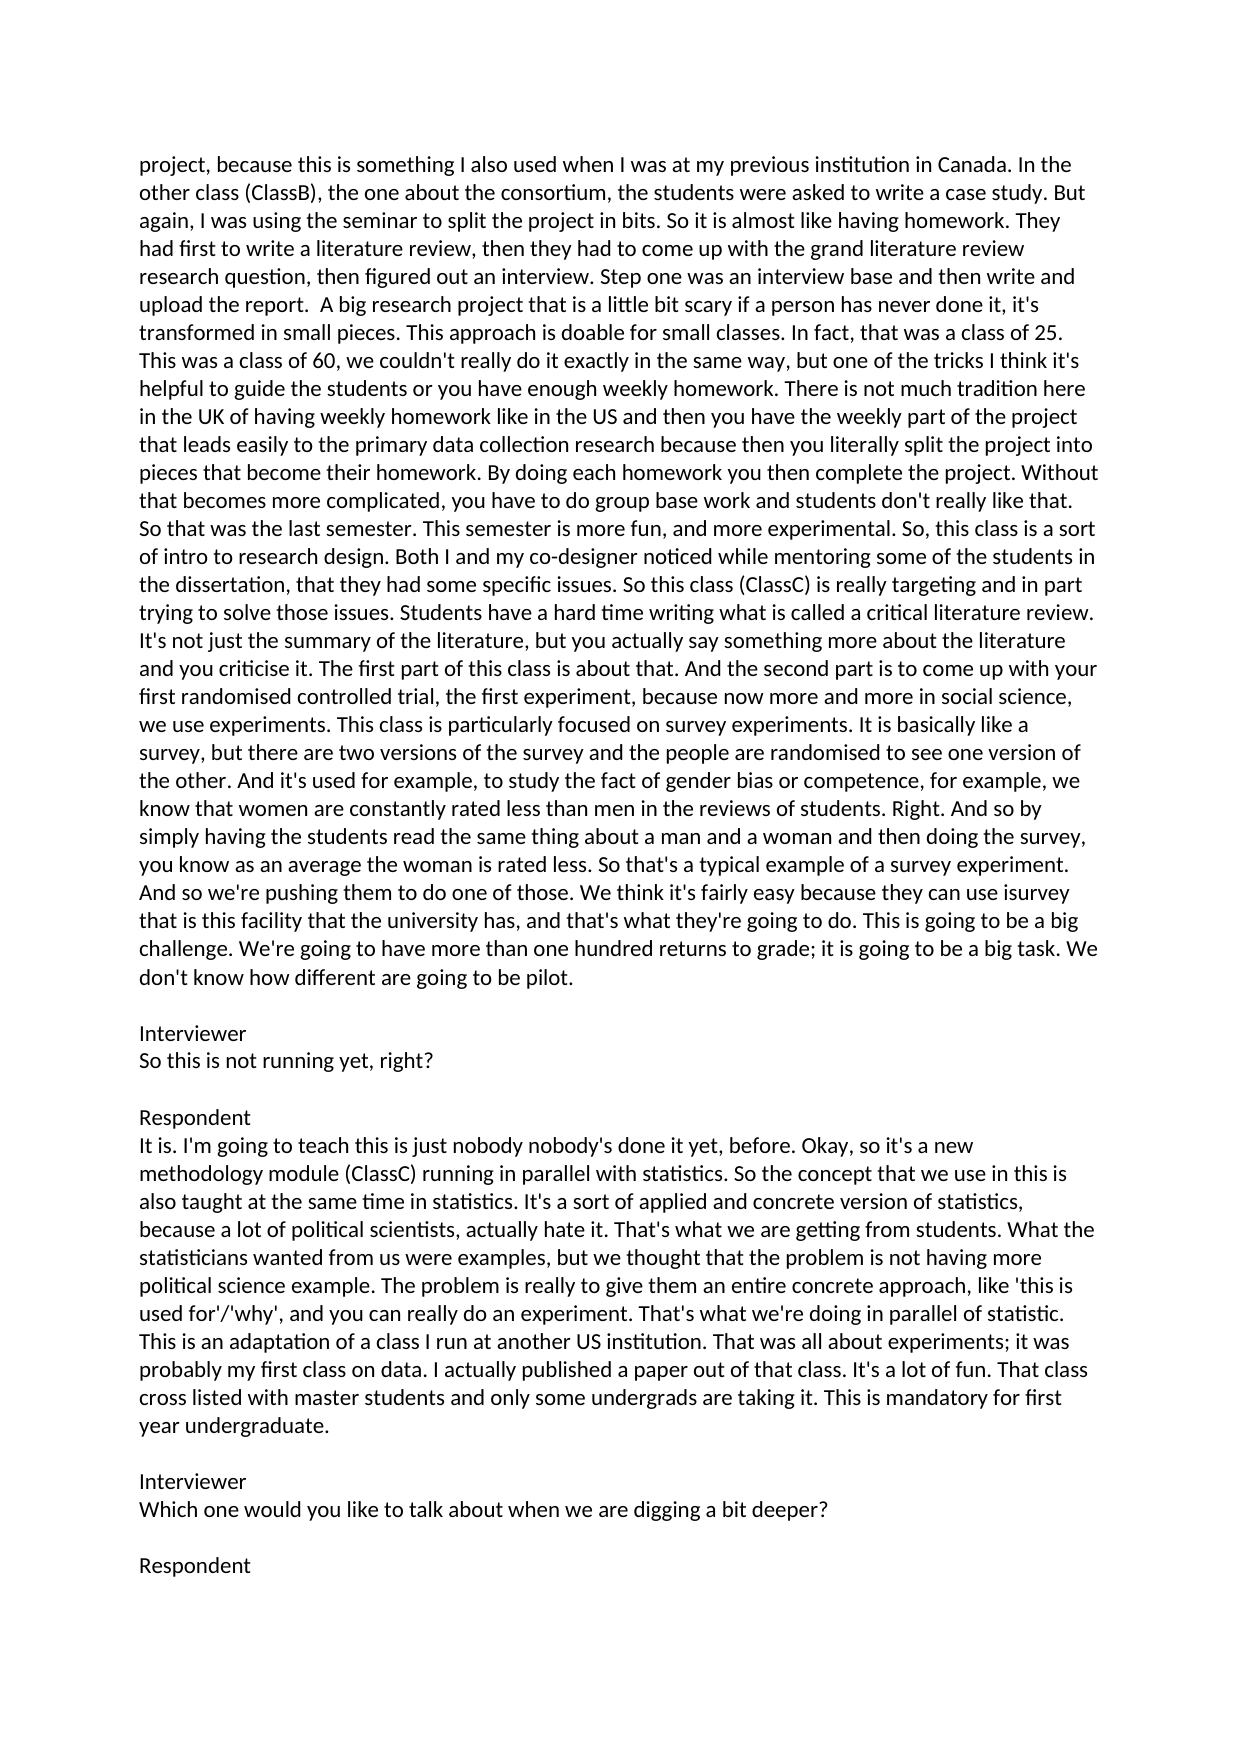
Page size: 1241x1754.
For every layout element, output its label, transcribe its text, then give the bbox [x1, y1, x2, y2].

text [139, 150, 1101, 991]
text Interviewer [139, 1019, 1101, 1047]
text Which one would you like to talk about when we are digging a bit deeper? [139, 1495, 1101, 1523]
text Interviewer [139, 1467, 1101, 1495]
text Respondent [139, 1103, 1101, 1131]
text It is. I'm going to teach this is just nobody nobody's done it yet, before. Okay, so it's a new methodology module (ClassC) running in parallel with statistics. So the concept that we use in this is also taught at the same time in statistics. It's a sort of applied and concrete version of statistics, because a lot of political scientists, actually hate it. That's what we are getting from students. What the statisticians wanted from us were examples, but we thought that the problem is not having more political science example. The problem is really to give them an entire concrete approach, like 'this is used for'/'why', and you can really do an experiment. That's what we're doing in parallel of statistic. This is an adaptation of a class I run at another US institution. That was all about experiments; it was probably my first class on data. I actually published a paper out of that class. It's a lot of fun. That class cross listed with master students and only some undergrads are taking it. This is mandatory for first year undergraduate. [139, 1131, 1101, 1439]
text So this is not running yet, right? [139, 1047, 1101, 1075]
text Respondent [139, 1551, 1101, 1579]
